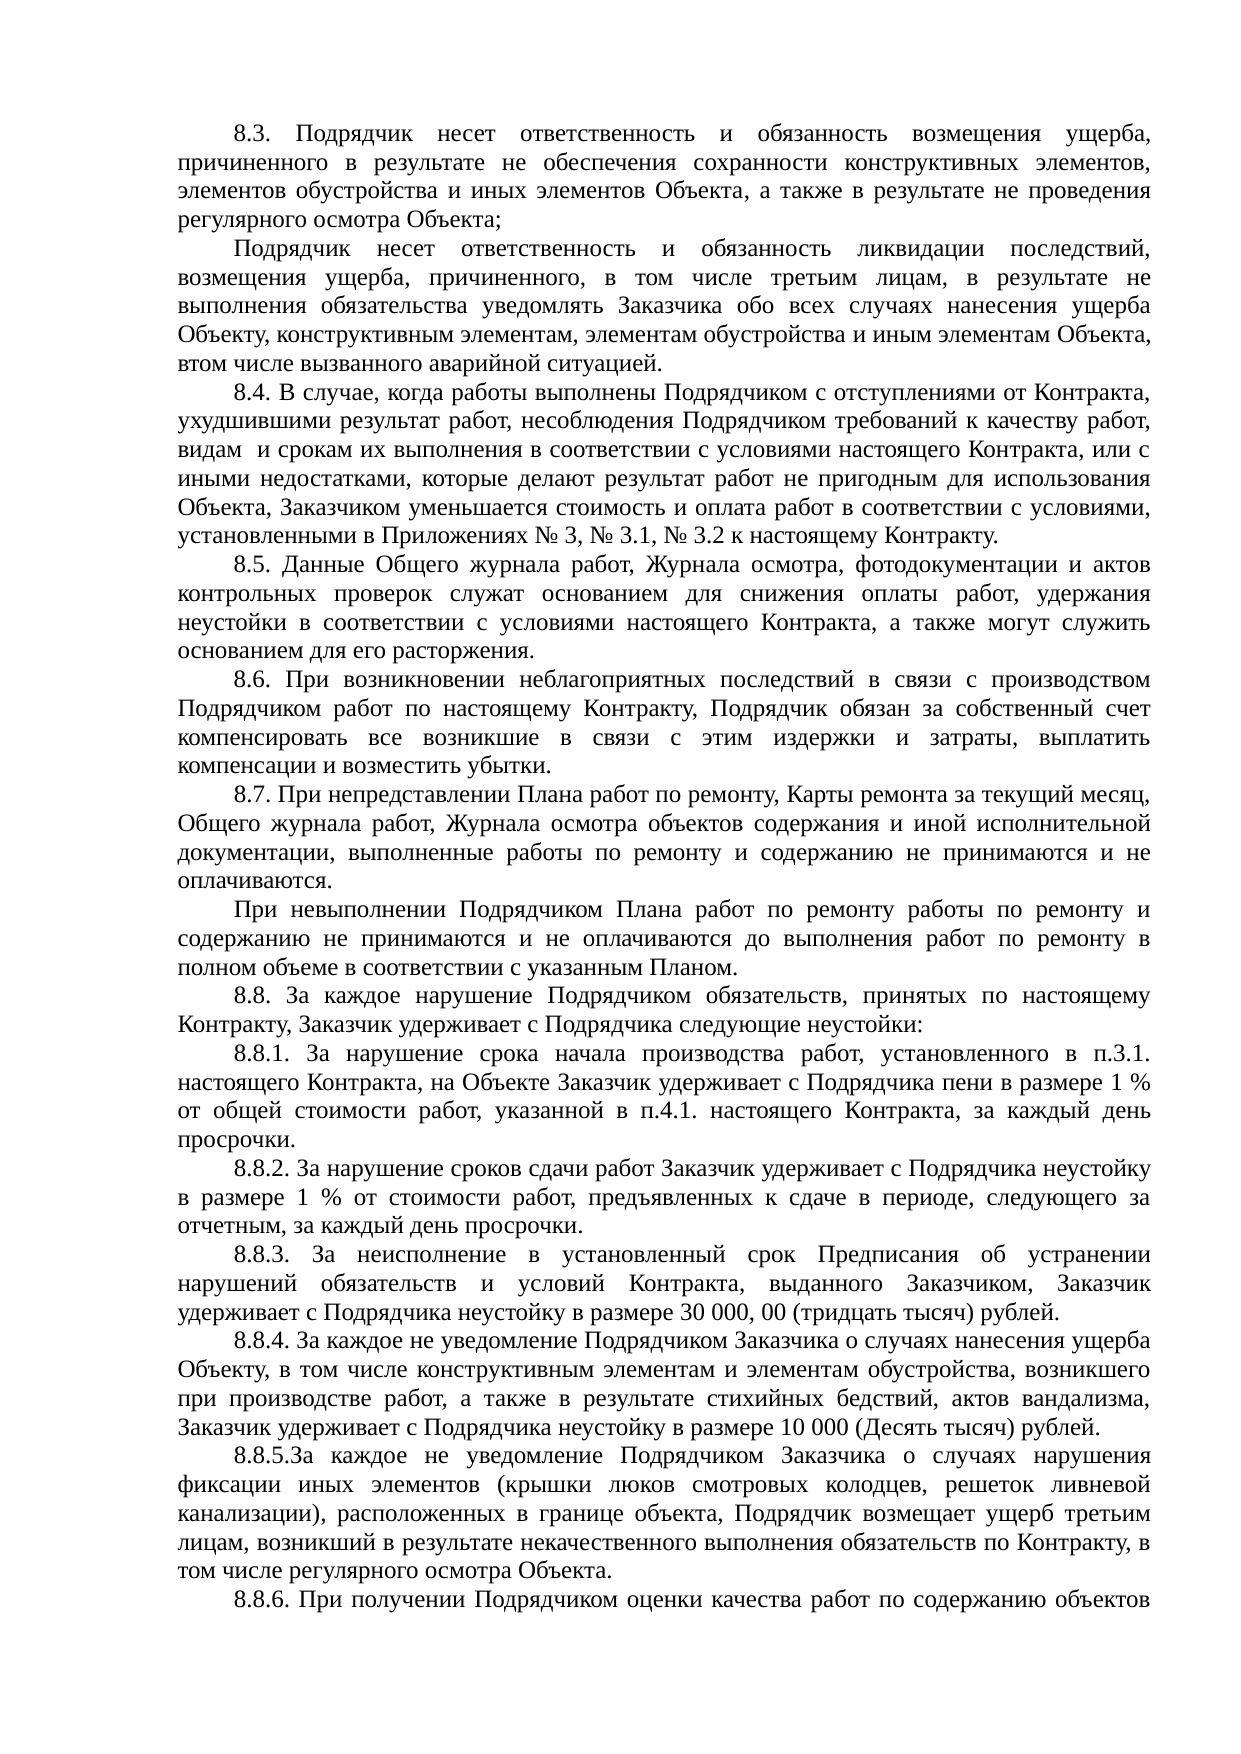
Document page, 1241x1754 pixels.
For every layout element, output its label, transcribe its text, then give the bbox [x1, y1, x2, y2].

text 8.5. Данные Общего журнала работ, Журнала осмотра, фотодокументации и актов контрольных проверок служат основанием для снижения оплаты работ, удержания неустойки в соответствии с условиями настоящего Контракта, а также могут служить основанием для его расторжения. [177, 549, 1152, 664]
text 8.8.2. За нарушение сроков сдачи работ Заказчик удерживает с Подрядчика неустойку в размере 1 % от стоимости работ, предъявленных к сдаче в периоде, следующего за отчетным, за каждый день просрочки. [177, 1153, 1152, 1239]
text Подрядчик несет ответственность и обязанность ликвидации последствий, возмещения ущерба, причиненного, в том числе третьим лицам, в результате не выполнения обязательства уведомлять Заказчика обо всех случаях нанесения ущерба Объекту, конструктивным элементам, элементам обустройства и иным элементам Объекта, втом числе вызванного аварийной ситуацией. [177, 233, 1152, 377]
text 8.8.3. За неисполнение в установленный срок Предписания об устранении нарушений обязательств и условий Контракта, выданного Заказчиком, Заказчик удерживает с Подрядчика неустойку в размере 30 000, 00 (тридцать тысяч) рублей. [177, 1239, 1152, 1326]
text 8.8.5.За каждое не уведомление Подрядчиком Заказчика о случаях нарушения фиксации иных элементов (крышки люков смотровых колодцев, решеток ливневой канализации), расположенных в границе объекта, Подрядчик возмещает ущерб третьим лицам, возникший в результате некачественного выполнения обязательств по Контракту, в том числе регулярного осмотра Объекта. [177, 1441, 1152, 1584]
text 8.7. При непредставлении Плана работ по ремонту, Карты ремонта за текущий месяц, Общего журнала работ, Журнала осмотра объектов содержания и иной исполнительной документации, выполненные работы по ремонту и содержанию не принимаются и не оплачиваются. [177, 779, 1152, 894]
text 8.8.1. За нарушение срока начала производства работ, установленного в п.3.1. настоящего Контракта, на Объекте Заказчик удерживает с Подрядчика пени в размере 1 % от общей стоимости работ, указанной в п.4.1. настоящего Контракта, за каждый день просрочки. [177, 1038, 1152, 1153]
text 8.3. Подрядчик несет ответственность и обязанность возмещения ущерба, причиненного в результате не обеспечения сохранности конструктивных элементов, элементов обустройства и иных элементов Объекта, а также в результате не проведения регулярного осмотра Объекта; [177, 118, 1152, 233]
text 8.4. В случае, когда работы выполнены Подрядчиком с отступлениями от Контракта, ухудшившими результат работ, несоблюдения Подрядчиком требований к качеству работ, видам и срокам их выполнения в соответствии с условиями настоящего Контракта, или с иными недостатками, которые делают результат работ не пригодным для использования Объекта, Заказчиком уменьшается стоимость и оплата работ в соответствии с условиями, установленными в Приложениях № 3, № 3.1, № 3.2 к настоящему Контракту. [177, 377, 1152, 549]
text 8.8. За каждое нарушение Подрядчиком обязательств, принятых по настоящему Контракту, Заказчик удерживает с Подрядчика следующие неустойки: [177, 981, 1152, 1038]
text При невыполнении Подрядчиком Плана работ по ремонту работы по ремонту и содержанию не принимаются и не оплачиваются до выполнения работ по ремонту в полном объеме в соответствии с указанным Планом. [177, 894, 1152, 981]
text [177, 1584, 1152, 1613]
text 8.8.4. За каждое не уведомление Подрядчиком Заказчика о случаях нанесения ущерба Объекту, в том числе конструктивным элементам и элементам обустройства, возникшего при производстве работ, а также в результате стихийных бедствий, актов вандализма, Заказчик удерживает с Подрядчика неустойку в размере 10 000 (Десять тысяч) рублей. [177, 1326, 1152, 1441]
text 8.6. При возникновении неблагоприятных последствий в связи с производством Подрядчиком работ по настоящему Контракту, Подрядчик обязан за собственный счет компенсировать все возникшие в связи с этим издержки и затраты, выплатить компенсации и возместить убытки. [177, 664, 1152, 779]
